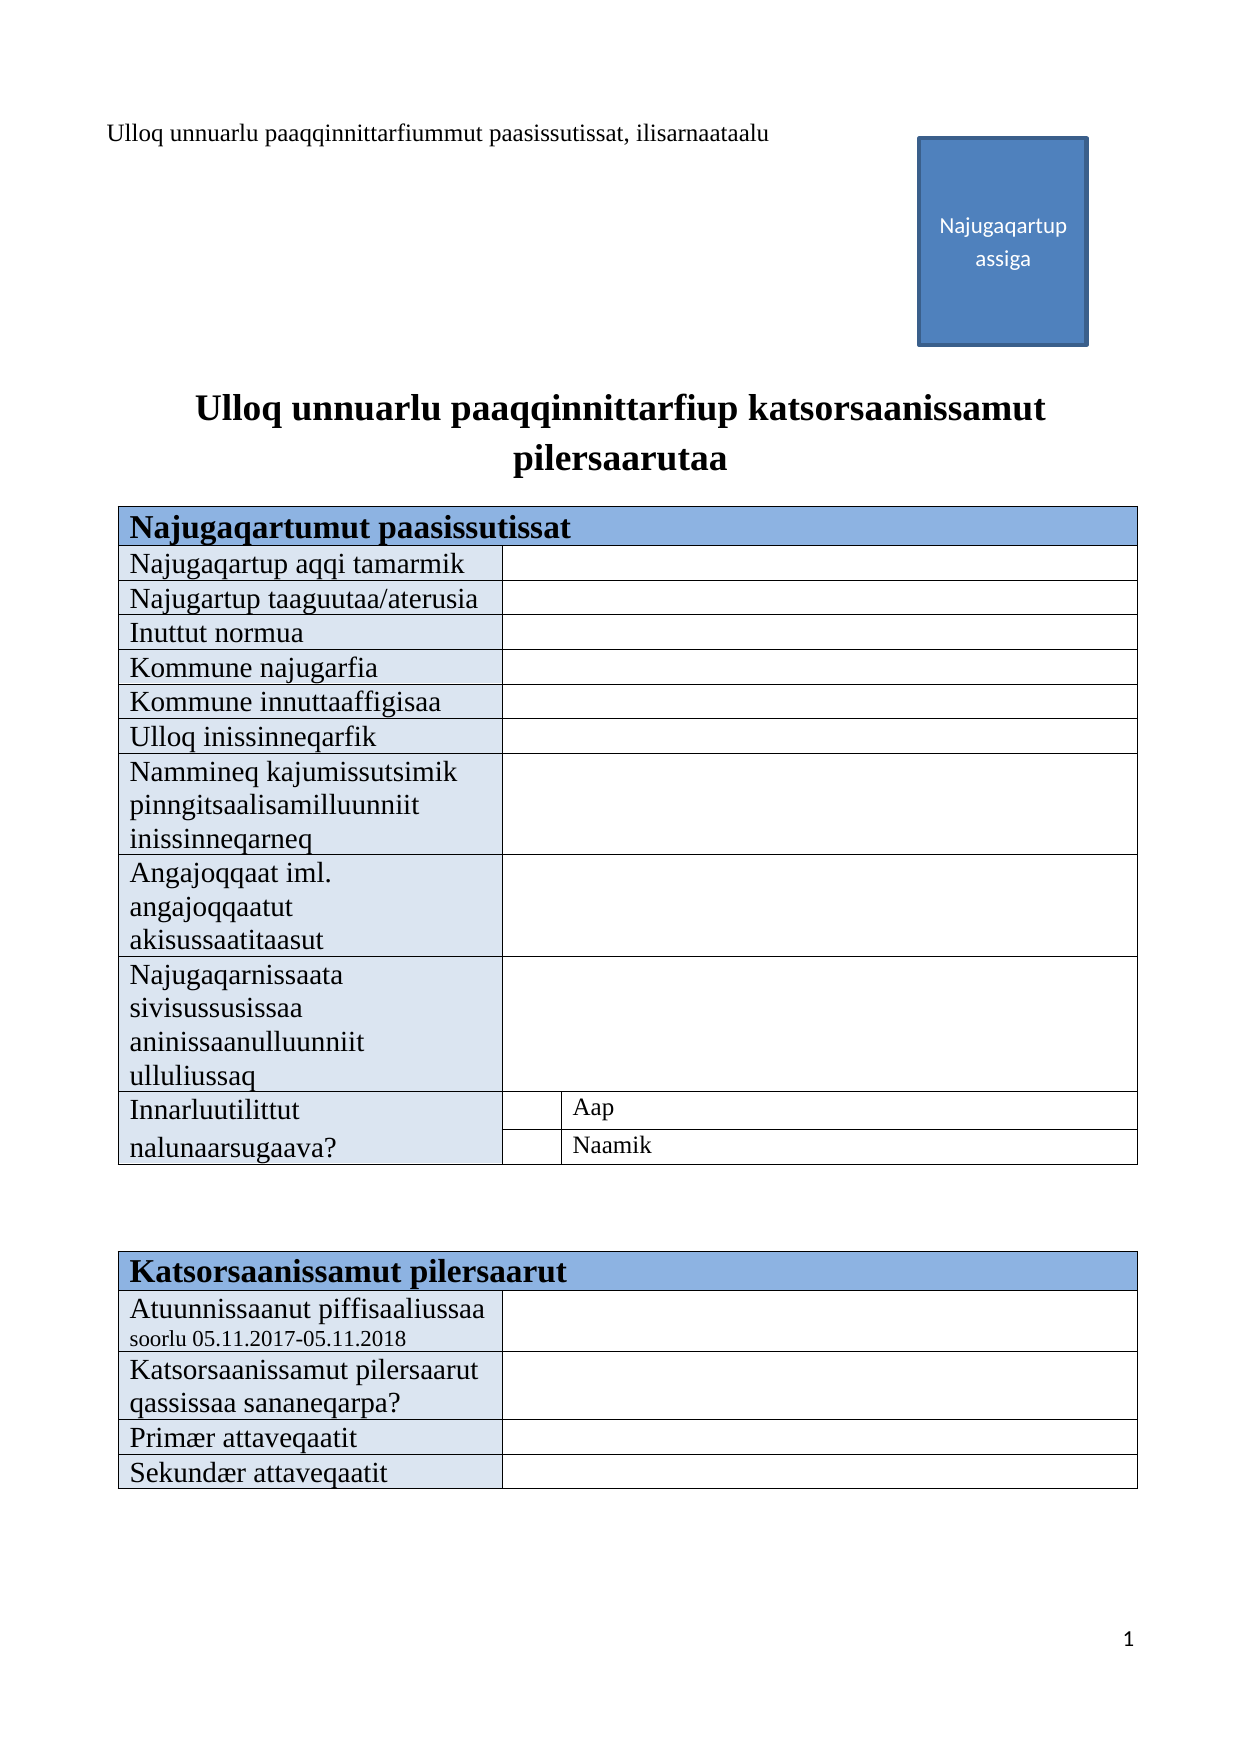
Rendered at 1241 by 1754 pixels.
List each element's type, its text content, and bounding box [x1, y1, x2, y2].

table_cell Primær attaveqaatit [119, 1420, 502, 1454]
table_cell [503, 581, 1137, 614]
table_cell [503, 719, 1137, 753]
table_cell Najugaqarnissaata sivisussusissaa aninissaanulluunniit ulluliussaq [119, 957, 502, 1091]
table_cell Innarluutilittut [119, 1092, 502, 1129]
table_cell Najugaqartup aqqi tamarmik [119, 546, 502, 580]
table_cell Kommune innuttaaffigisaa [119, 685, 502, 718]
text Ulloq unnuarlu paaqqinnittarfiummut paasissutissat, ilisarnaataalu [106, 118, 1134, 147]
table_cell [503, 685, 1137, 718]
table_cell Ulloq inissinneqarfik [119, 719, 502, 753]
table_cell Atuunnissaanut piffisaaliussaa soorlu 05.11.2017-05.11.2018 [119, 1291, 502, 1351]
table_cell [503, 754, 1137, 854]
table_cell nalunaarsugaava? [119, 1130, 502, 1163]
table_cell [503, 1092, 561, 1129]
table_cell [503, 650, 1137, 683]
table_cell Aap [562, 1092, 1137, 1129]
table_cell [503, 1352, 1137, 1419]
table_cell [503, 1420, 1137, 1454]
table_cell Sekundær attaveqaatit [119, 1455, 502, 1488]
table_cell [503, 855, 1137, 956]
table_cell [503, 1130, 561, 1163]
text Ulloq unnuarlu paaqqinnittarfiup katsorsaanissamut pilersaarutaa [106, 386, 1134, 478]
table_cell Inuttut normua [119, 615, 502, 649]
table_cell Angajoqqaat iml. angajoqqaatut akisussaatitaasut [119, 855, 502, 956]
table_cell [503, 546, 1137, 580]
table_cell Nammineq kajumissutsimik pinngitsaalisamilluunniit inissinneqarneq [119, 754, 502, 854]
table_header Katsorsaanissamut pilersaarut [119, 1252, 1137, 1290]
table_cell [503, 615, 1137, 649]
table_cell Naamik [562, 1130, 1137, 1163]
table_cell Katsorsaanissamut pilersaarut qassissaa sananeqarpa? [119, 1352, 502, 1419]
table_cell Kommune najugarfia [119, 650, 502, 683]
table_header Najugaqartumut paasissutissat [119, 507, 1137, 545]
table_cell [503, 1291, 1137, 1351]
table_cell [503, 957, 1137, 1091]
table_cell Najugartup taaguutaa/aterusia [119, 581, 502, 614]
table_cell [503, 1455, 1137, 1488]
